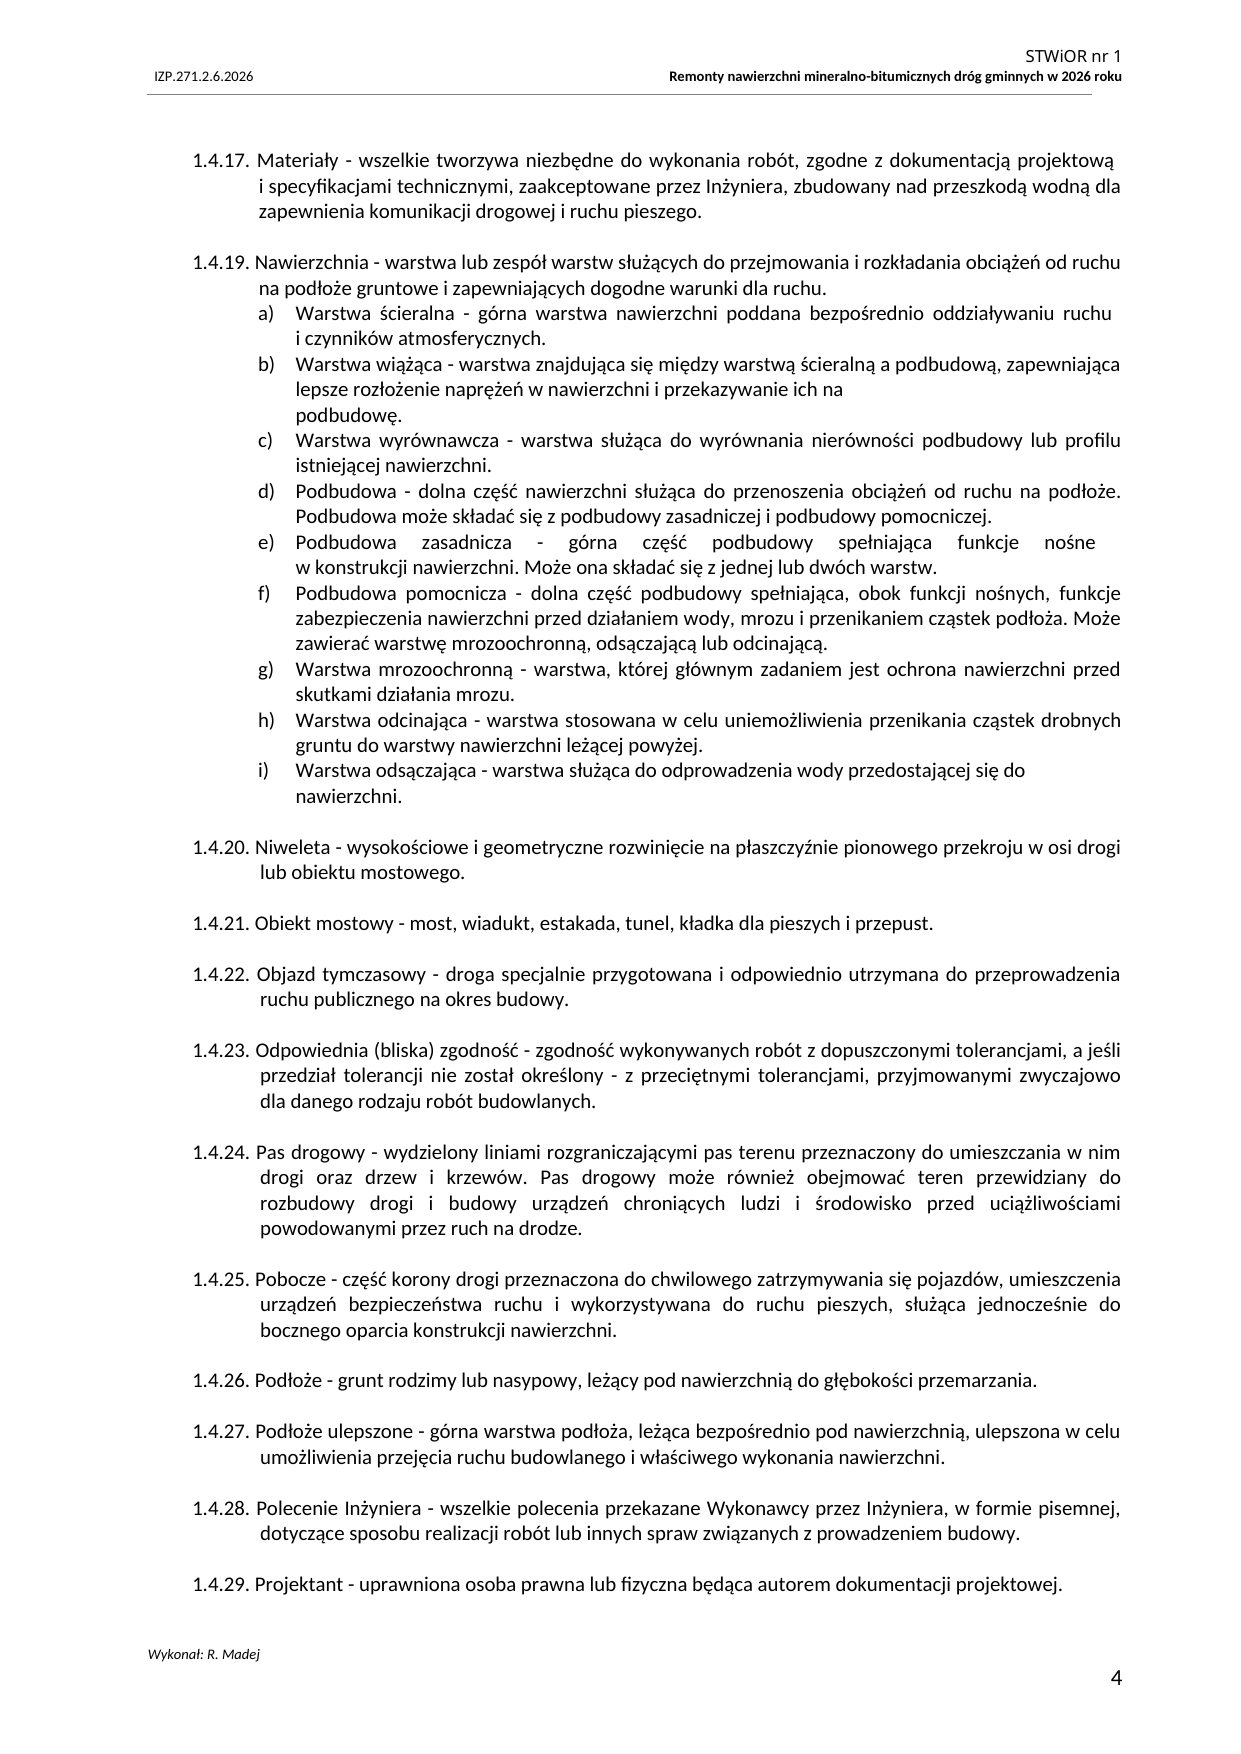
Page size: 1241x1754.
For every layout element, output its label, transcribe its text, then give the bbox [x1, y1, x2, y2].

text 1.4.19. Nawierzchnia - warstwa lub zespół warstw służących do przejmowania i rozkładania obciążeń od ruchu na podłoże gruntowe i zapewniających dogodne warunki dla ruchu. [192, 249, 1122, 300]
text 1.4.17. Materiały - wszelkie tworzywa niezbędne do wykonania robót, zgodne z dokumentacją projektową i specyfikacjami technicznymi, zaakceptowane przez Inżyniera, zbudowany nad przeszkodą wodną dla zapewnienia komunikacji drogowej i ruchu pieszego. [192, 148, 1122, 224]
list nawierzchni. [295, 783, 1122, 808]
text 1.4.23. Odpowiednia (bliska) zgodność - zgodność wykonywanych robót z dopuszczonymi tolerancjami, a jeśli przedział tolerancji nie został określony - z przeciętnymi tolerancjami, przyjmowanymi zwyczajowo dla danego rodzaju robót budowlanych. [192, 1037, 1122, 1113]
text 1.4.26. Podłoże - grunt rodzimy lub nasypowy, leżący pod nawierzchnią do głębokości przemarzania. [192, 1368, 1122, 1393]
text 1.4.21. Obiekt mostowy - most, wiadukt, estakada, tunel, kładka dla pieszych i przepust. [192, 910, 1122, 936]
list Warstwa mrozoochronną - warstwa, której głównym zadaniem jest ochrona nawierzchni przed skutkami działania mrozu. [258, 656, 1122, 707]
text 1.4.28. Polecenie Inżyniera - wszelkie polecenia przekazane Wykonawcy przez Inżyniera, w formie pisemnej, dotyczące sposobu realizacji robót lub innych spraw związanych z prowadzeniem budowy. [192, 1495, 1122, 1546]
list Warstwa odcinająca - warstwa stosowana w celu uniemożliwienia przenikania cząstek drobnych gruntu do warstwy nawierzchni leżącej powyżej. [258, 707, 1122, 758]
list Warstwa odsączająca - warstwa służąca do odprowadzenia wody przedostającej się do [258, 758, 1122, 783]
text 1.4.24. Pas drogowy - wydzielony liniami rozgraniczającymi pas terenu przeznaczony do umieszczania w nim drogi oraz drzew i krzewów. Pas drogowy może również obejmować teren przewidziany do rozbudowy drogi i budowy urządzeń chroniących ludzi i środowisko przed uciążliwościami powodowanymi przez ruch na drodze. [192, 1139, 1122, 1241]
text 1.4.29. Projektant - uprawniona osoba prawna lub fizyczna będąca autorem dokumentacji projektowej. [192, 1571, 1122, 1596]
list Warstwa wyrównawcza - warstwa służąca do wyrównania nierówności podbudowy lub profilu istniejącej nawierzchni. [258, 427, 1122, 478]
text 1.4.20. Niweleta - wysokościowe i geometryczne rozwinięcie na płaszczyźnie pionowego przekroju w osi drogi lub obiektu mostowego. [192, 834, 1122, 885]
text 1.4.27. Podłoże ulepszone - górna warstwa podłoża, leżąca bezpośrednio pod nawierzchnią, ulepszona w celu umożliwienia przejęcia ruchu budowlanego i właściwego wykonania nawierzchni. [192, 1418, 1122, 1469]
list Podbudowa zasadnicza - górna część podbudowy spełniająca funkcje nośne w konstrukcji nawierzchni. Może ona składać się z jednej lub dwóch warstw. [258, 529, 1122, 580]
list Podbudowa pomocnicza - dolna część podbudowy spełniająca, obok funkcji nośnych, funkcje zabezpieczenia nawierzchni przed działaniem wody, mrozu i przenikaniem cząstek podłoża. Może zawierać warstwę mrozoochronną, odsączającą lub odcinającą. [258, 580, 1122, 656]
list Warstwa ścieralna - górna warstwa nawierzchni poddana bezpośrednio oddziaływaniu ruchu i czynników atmosferycznych. [258, 300, 1122, 351]
list Podbudowa - dolna część nawierzchni służąca do przenoszenia obciążeń od ruchu na podłoże. Podbudowa może składać się z podbudowy zasadniczej i podbudowy pomocniczej. [258, 478, 1122, 529]
list podbudowę. [295, 402, 1122, 427]
list Warstwa wiążąca - warstwa znajdująca się między warstwą ścieralną a podbudową, zapewniająca lepsze rozłożenie naprężeń w nawierzchni i przekazywanie ich na [258, 351, 1122, 402]
text 1.4.25. Pobocze - część korony drogi przeznaczona do chwilowego zatrzymywania się pojazdów, umieszczenia urządzeń bezpieczeństwa ruchu i wykorzystywana do ruchu pieszych, służąca jednocześnie do bocznego oparcia konstrukcji nawierzchni. [192, 1266, 1122, 1342]
text 1.4.22. Objazd tymczasowy - droga specjalnie przygotowana i odpowiednio utrzymana do przeprowadzenia ruchu publicznego na okres budowy. [192, 961, 1122, 1012]
